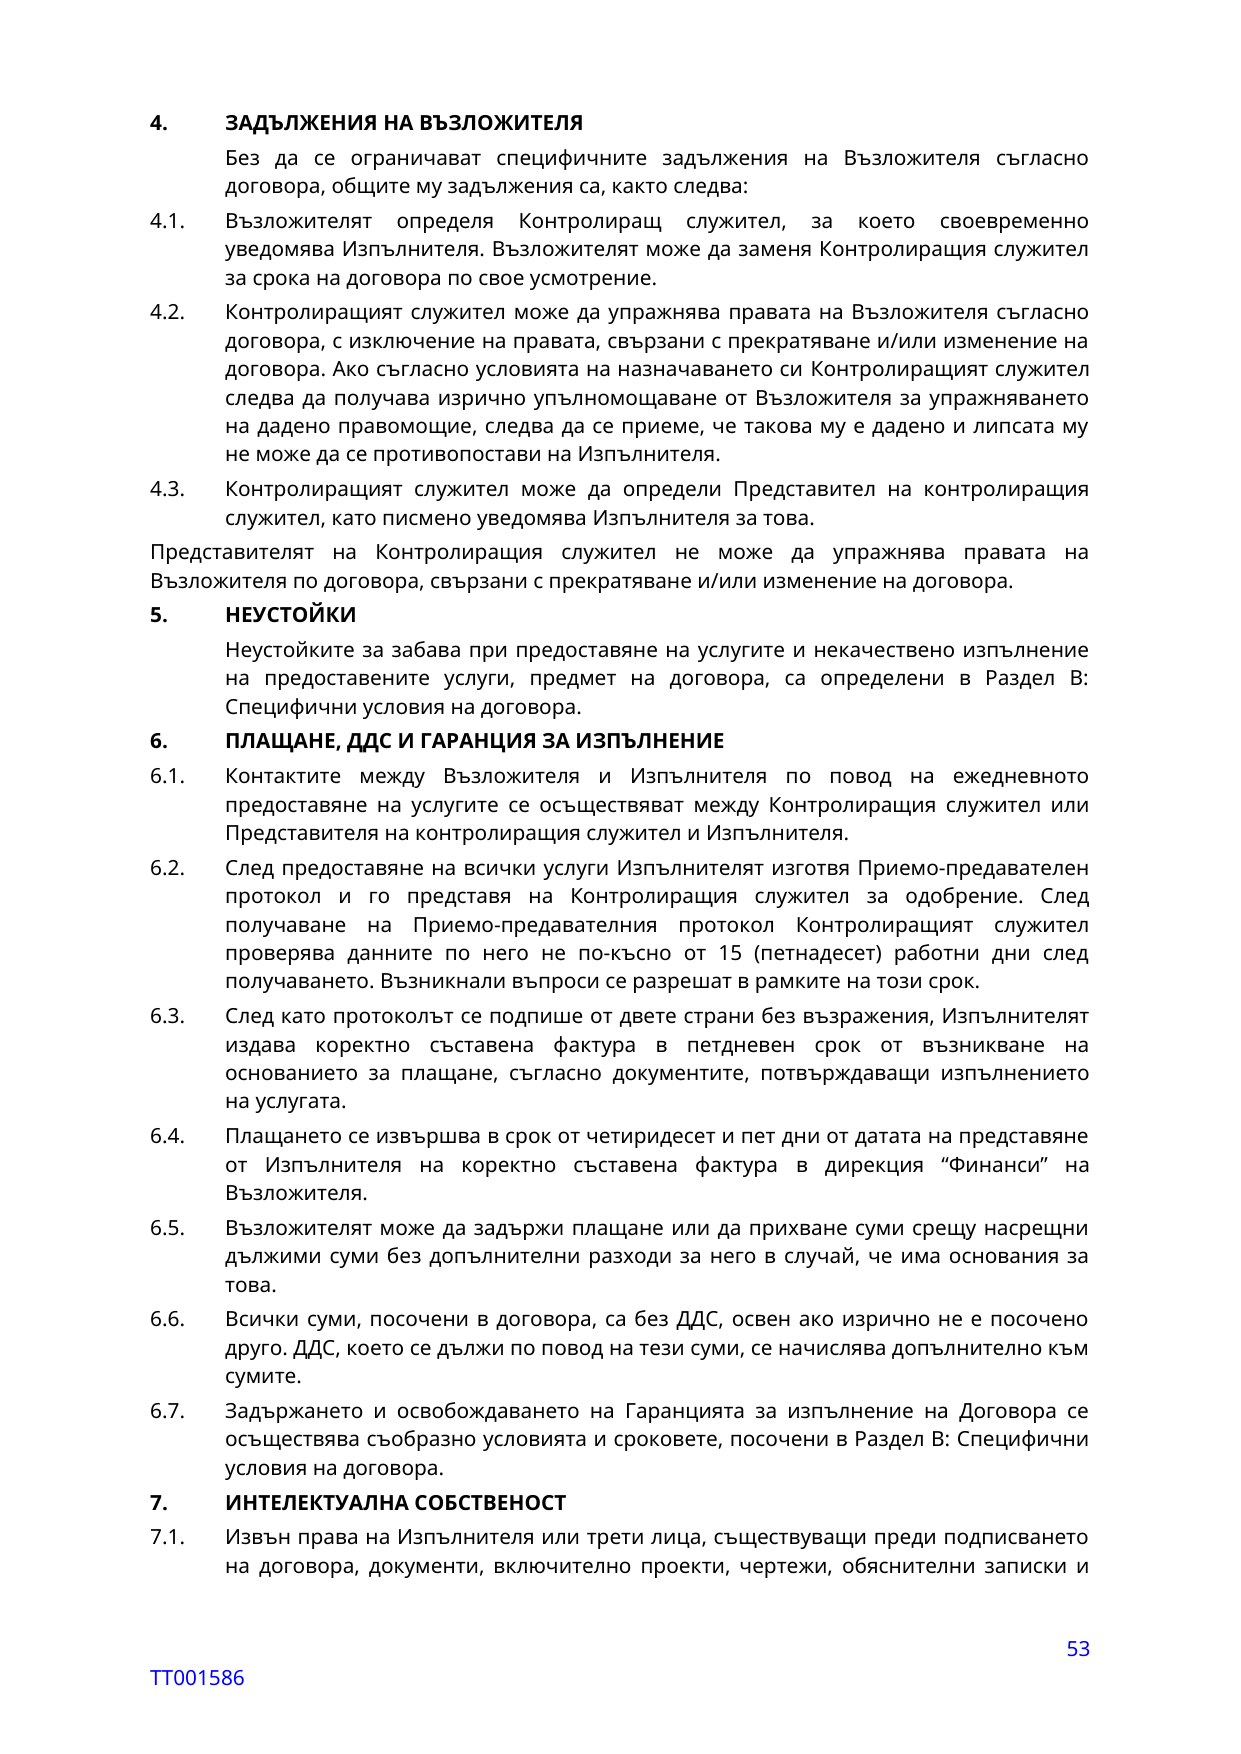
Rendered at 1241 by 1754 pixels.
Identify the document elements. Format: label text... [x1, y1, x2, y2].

list НЕУСТОЙКИ [150, 600, 1090, 629]
list Възложителят определя Контролиращ служител, за което своевременно уведомява Изпълнителя. Възложителят може да заменя Контролиращия служител за срока на договора по свое усмотрение. [150, 206, 1090, 291]
list ЗАДЪЛЖЕНИЯ НА ВЪЗЛОЖИТЕЛЯ [150, 108, 1090, 136]
list След като протоколът се подпише от двете страни без възражения, Изпълнителят издава коректно съставена фактура в петдневен срок от възникване на основанието за плащане, съгласно документите, потвърждаващи изпълнението на услугата. [150, 1001, 1090, 1115]
list ПЛАЩАНЕ, ДДС И ГАРАНЦИЯ ЗА ИЗПЪЛНЕНИЕ [150, 727, 1090, 755]
list Контролиращият служител може да определи Представител на контролиращия служител, като писмено уведомява Изпълнителя за това. [150, 474, 1090, 531]
list Задържането и освобождаването на Гаранцията за изпълнение на Договора се осъществява съобразно условията и сроковете, посочени в Раздел В: Специфични условия на договора. [150, 1396, 1090, 1481]
text Без да се ограничават специфичните задължения на Възложителя съгласно договора, общите му задължения са, както следва: [225, 143, 1090, 199]
list След предоставяне на всички услуги Изпълнителят изготвя Приемо-предавателен протокол и го представя на Контролиращия служител за одобрение. След получаване на Приемо-предавателния протокол Контролиращият служител проверява данните по него не по-късно от 15 (петнадесет) работни дни след получаването. Възникнали въпроси се разрешат в рамките на този срок. [150, 853, 1090, 995]
list Възложителят може да задържи плащане или да прихване суми срещу насрещни дължими суми без допълнителни разходи за него в случай, че има основания за това. [150, 1213, 1090, 1298]
text Представителят на Контролиращия служител не може да упражнява правата на Възложителя по договора, свързани с прекратяване и/или изменение на договора. [150, 537, 1090, 594]
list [150, 1522, 1090, 1579]
list Контролиращият служител може да упражнява правата на Възложителя съгласно договора, с изключение на правата, свързани с прекратяване и/или изменение на договора. Ако съгласно условията на назначаването си Контролиращият служител следва да получава изрично упълномощаване от Възложителя за упражняването на дадено правомощие, следва да се приеме, че такова му е дадено и липсата му не може да се противопостави на Изпълнителя. [150, 297, 1090, 468]
list Контактите между Възложителя и Изпълнителя по повод на ежедневното предоставяне на услугите се осъществяват между Контролиращия служител или Представителя на контролиращия служител и Изпълнителя. [150, 761, 1090, 847]
text Неустойките за забава при предоставяне на услугите и некачествено изпълнение на предоставените услуги, предмет на договора, са определени в Раздел В: Специфични условия на договора. [225, 635, 1090, 720]
list Всички суми, посочени в договора, са без ДДС, освен ако изрично не е посочено друго. ДДС, което се дължи по повод на тези суми, се начислява допълнително към сумите. [150, 1304, 1090, 1390]
list ИНТЕЛЕКТУАЛНА СОБСТВЕНОСТ [150, 1488, 1090, 1516]
list Плащането се извършва в срок от четиридесет и пет дни от датата на представяне от Изпълнителя на коректно съставена фактура в дирекция “Финанси” на Възложителя. [150, 1121, 1090, 1207]
